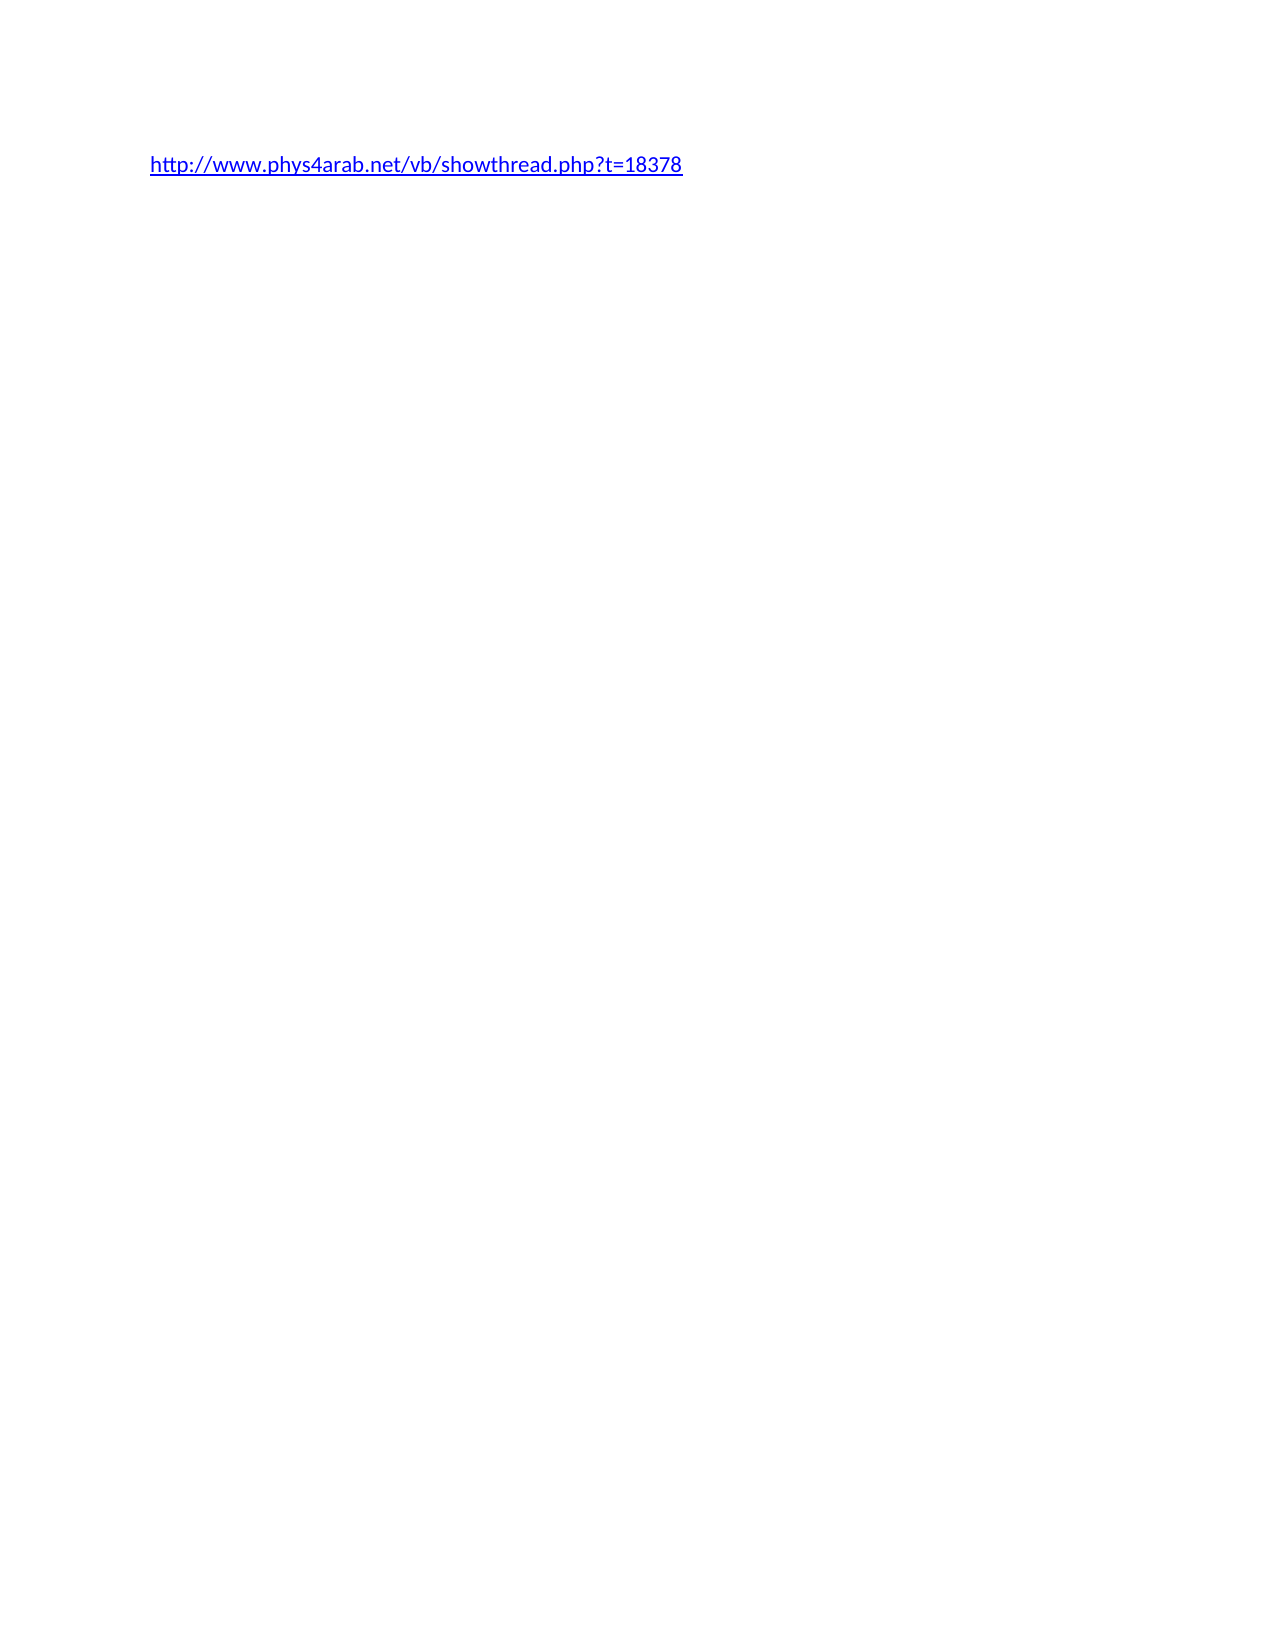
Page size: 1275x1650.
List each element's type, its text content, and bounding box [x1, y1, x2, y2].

text http://www.phys4arab.net/vb/showthread.php?t=18378 [150, 150, 1125, 178]
